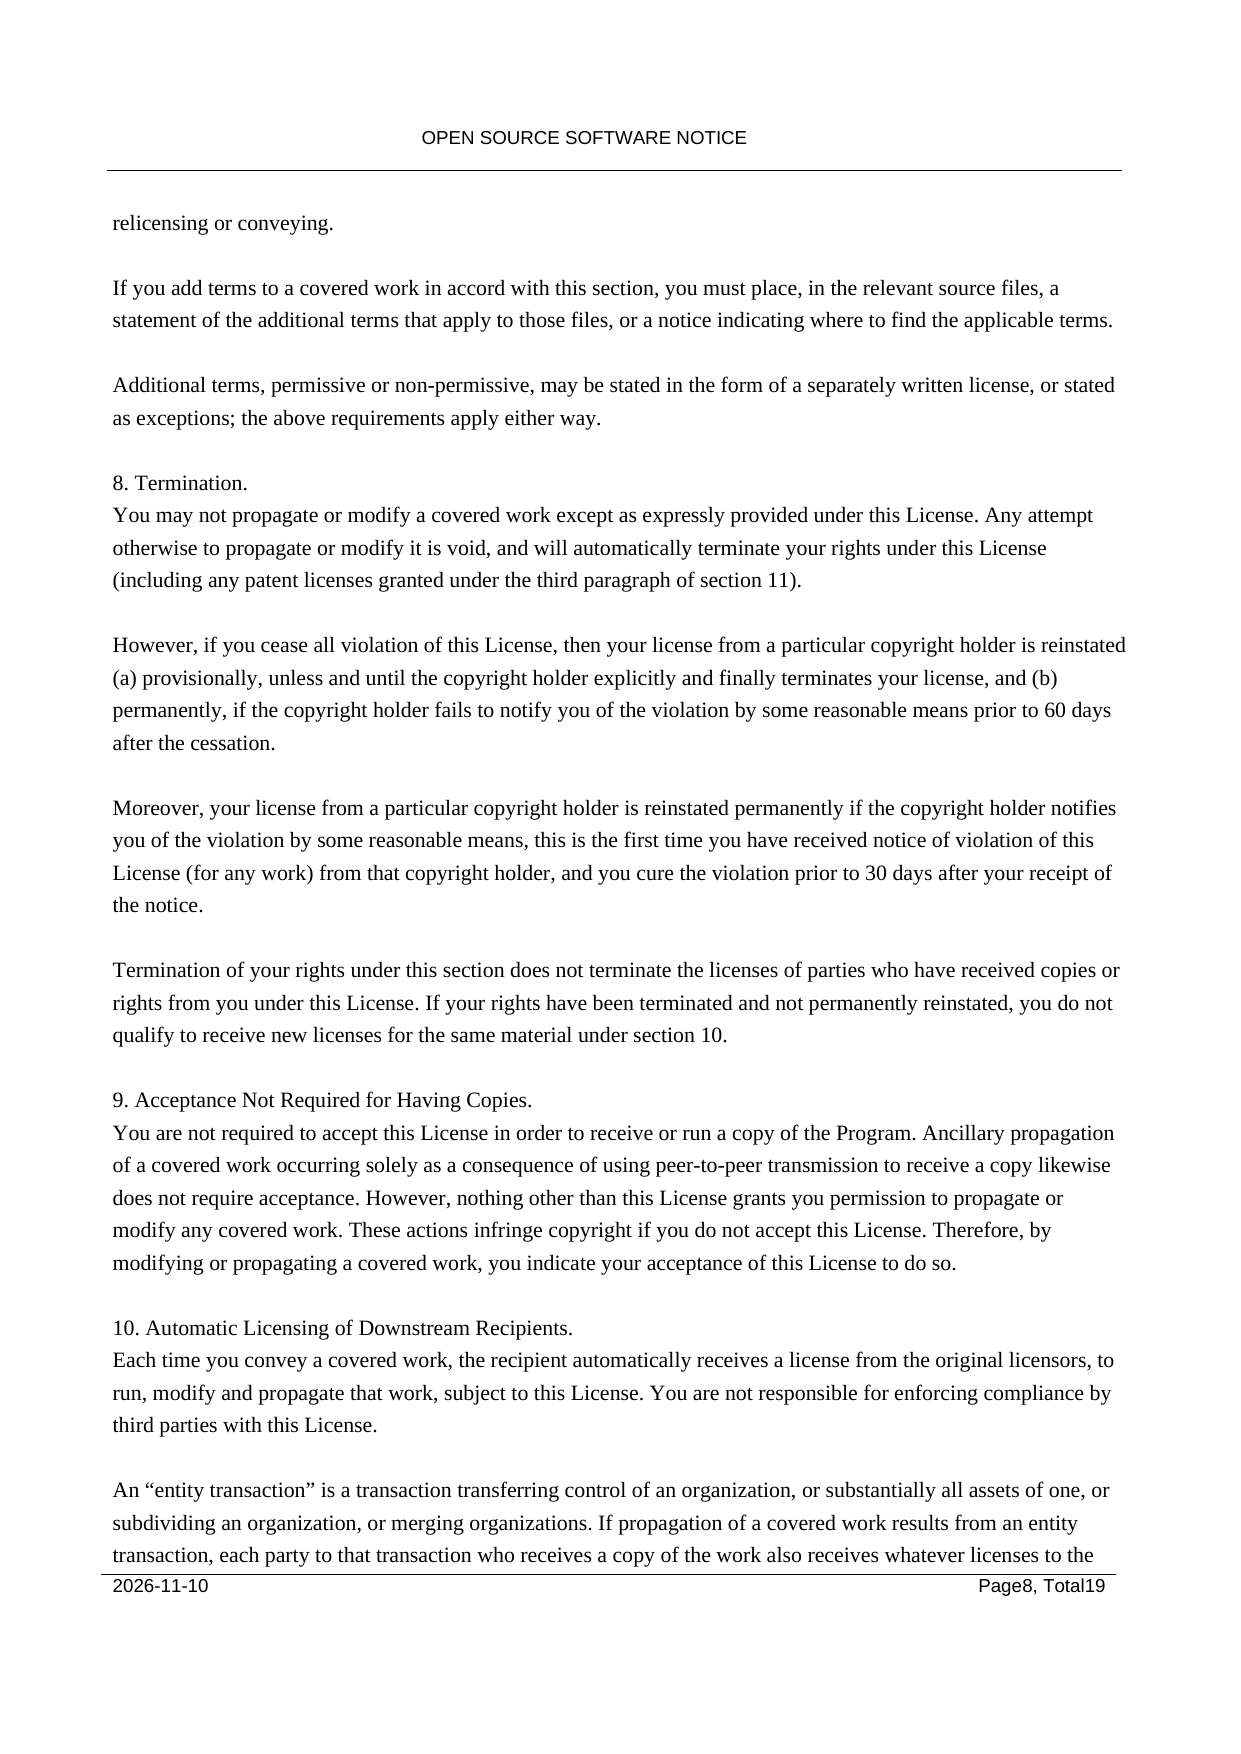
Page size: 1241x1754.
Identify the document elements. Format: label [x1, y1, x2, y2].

text [112, 206, 1128, 1571]
